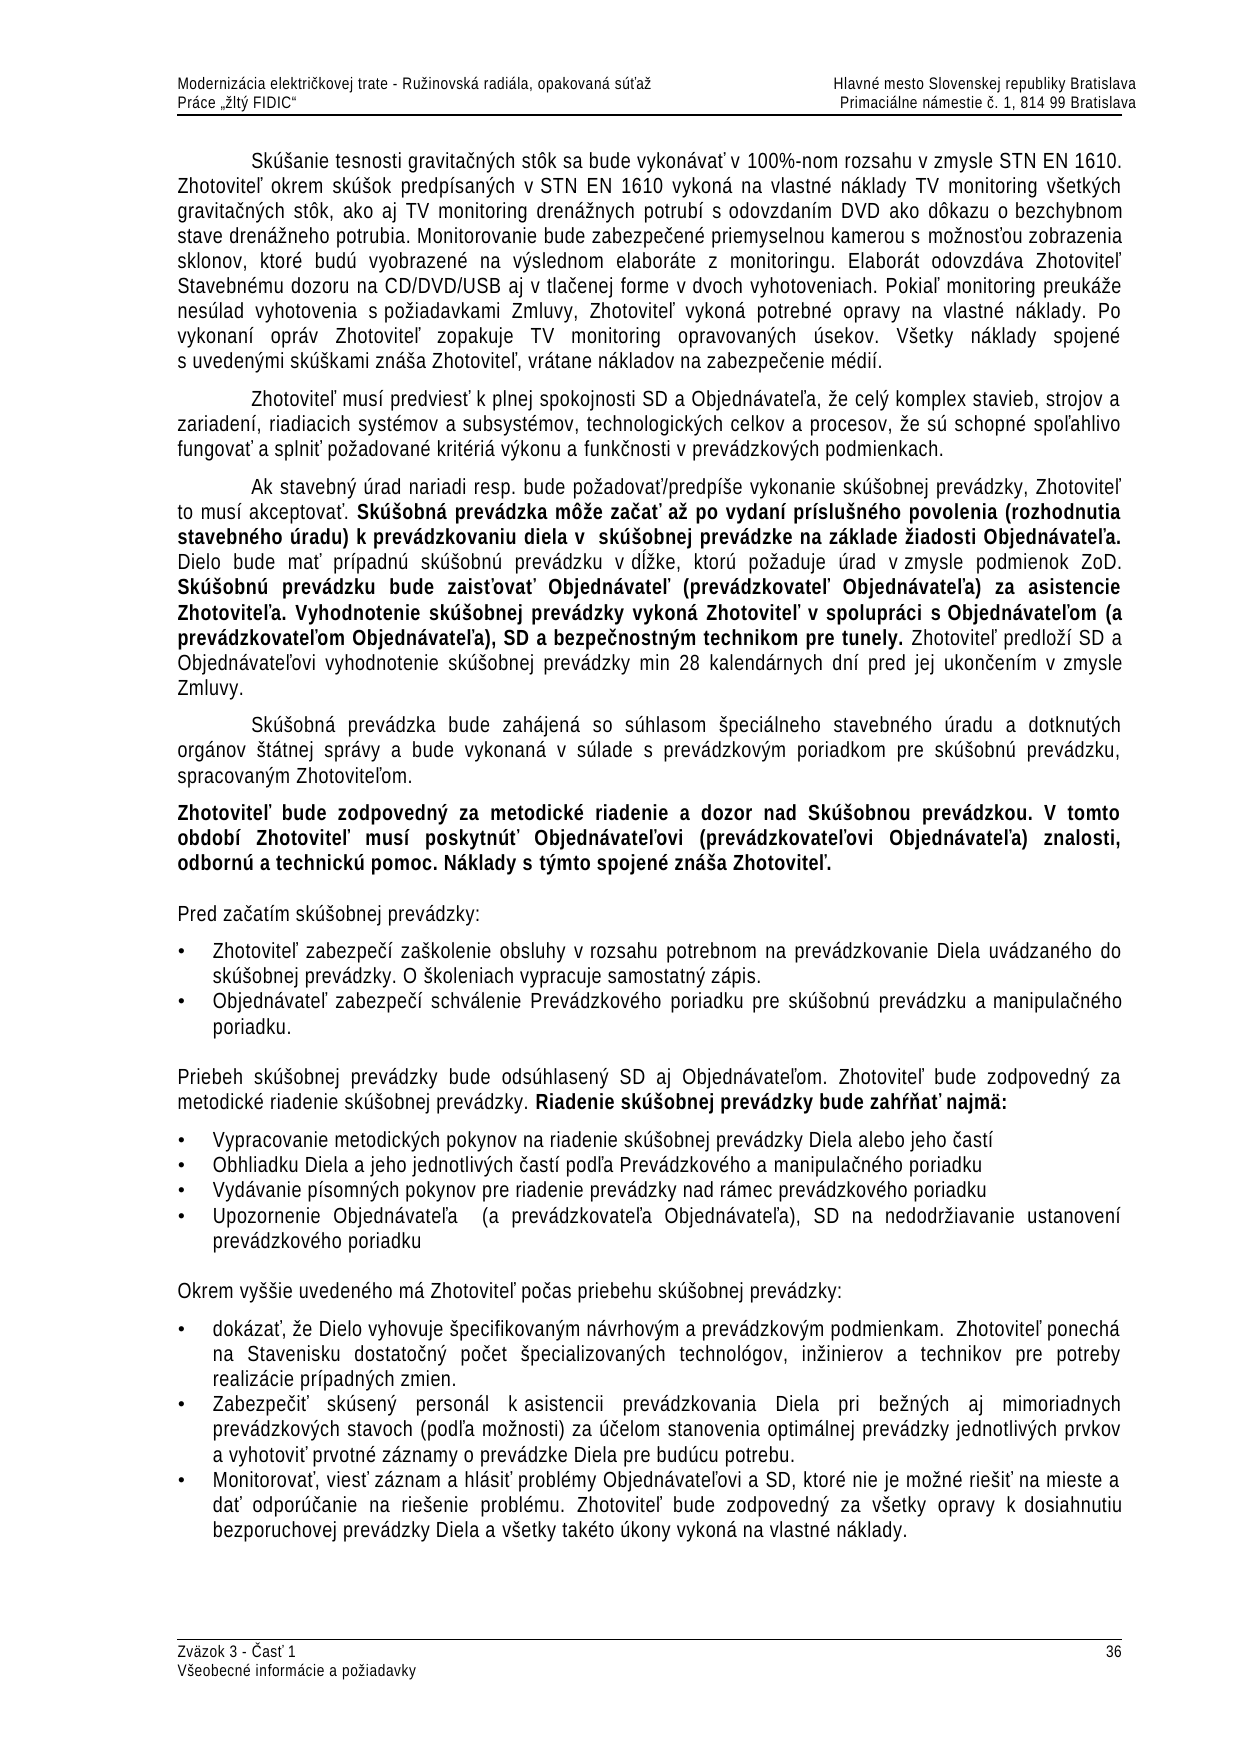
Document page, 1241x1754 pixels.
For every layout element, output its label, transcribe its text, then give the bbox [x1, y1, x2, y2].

list Upozornenie Objednávateľa (a prevádzkovateľa Objednávateľa), SD na nedodržiavanie ustanovení prevádzkového poriadku [177, 1202, 1122, 1253]
text Pred začatím skúšobnej prevádzky: [177, 900, 1122, 926]
text Okrem vyššie uvedeného má Zhotoviteľ počas priebehu skúšobnej prevádzky: [177, 1278, 1122, 1303]
text Zhotoviteľ bude zodpovedný za metodické riadenie a dozor nad Skúšobnou prevádzkou. V tomto období Zhotoviteľ musí poskytnúť Objednávateľovi (prevádzkovateľovi Objednávateľa) znalosti, odbornú a technickú pomoc. Náklady s týmto spojené znáša Zhotoviteľ. [177, 800, 1122, 875]
text Skúšanie tesnosti gravitačných stôk sa bude vykonávať v 100%-nom rozsahu v zmysle STN EN 1610. Zhotoviteľ okrem skúšok predpísaných v STN EN 1610 vykoná na vlastné náklady TV monitoring všetkých gravitačných stôk, ako aj TV monitoring drenážnych potrubí s odovzdaním DVD ako dôkazu o bezchybnom stave drenážneho potrubia. Monitorovanie bude zabezpečené priemyselnou kamerou s možnosťou zobrazenia sklonov, ktoré budú vyobrazené na výslednom elaboráte z monitoringu. Elaborát odovzdáva Zhotoviteľ Stavebnému dozoru na CD/DVD/USB aj v tlačenej forme v dvoch vyhotoveniach. Pokiaľ monitoring preukáže nesúlad vyhotovenia s požiadavkami Zmluvy, Zhotoviteľ vykoná potrebné opravy na vlastné náklady. Po vykonaní opráv Zhotoviteľ zopakuje TV monitoring opravovaných úsekov. Všetky náklady spojené s uvedenými skúškami znáša Zhotoviteľ, vrátane nákladov na zabezpečenie médií. [177, 148, 1122, 373]
list Objednávateľ zabezpečí schválenie Prevádzkového poriadku pre skúšobnú prevádzku a manipulačného poriadku. [177, 988, 1122, 1039]
text Ak stavebný úrad nariadi resp. bude požadovať/predpíše vykonanie skúšobnej prevádzky, Zhotoviteľ to musí akceptovať. Skúšobná prevádzka môže začať až po vydaní príslušného povolenia (rozhodnutia stavebného úradu) k prevádzkovaniu diela v skúšobnej prevádzke na základe žiadosti Objednávateľa. Dielo bude mať prípadnú skúšobnú prevádzku v dĺžke, ktorú požaduje úrad v zmysle podmienok ZoD. Skúšobnú prevádzku bude zaisťovať Objednávateľ (prevádzkovateľ Objednávateľa) za asistencie Zhotoviteľa. Vyhodnotenie skúšobnej prevádzky vykoná Zhotoviteľ v spolupráci s Objednávateľom (a prevádzkovateľom Objednávateľa), SD a bezpečnostným technikom pre tunely. Zhotoviteľ predloží SD a Objednávateľovi vyhodnotenie skúšobnej prevádzky min 28 kalendárnych dní pred jej ukončením v zmysle Zmluvy. [177, 474, 1122, 700]
list dokázať, že Dielo vyhovuje špecifikovaným návrhovým a prevádzkovým podmienkam. Zhotoviteľ ponechá na Stavenisku dostatočný počet špecializovaných technológov, inžinierov a technikov pre potreby realizácie prípadných zmien. [177, 1316, 1122, 1391]
list Vydávanie písomných pokynov pre riadenie prevádzky nad rámec prevádzkového poriadku [177, 1177, 1122, 1202]
text Skúšobná prevádzka bude zahájená so súhlasom špeciálneho stavebného úradu a dotknutých orgánov štátnej správy a bude vykonaná v súlade s prevádzkovým poriadkom pre skúšobnú prevádzku, spracovaným Zhotoviteľom. [177, 712, 1122, 788]
list Monitorovať, viesť záznam a hlásiť problémy Objednávateľovi a SD, ktoré nie je možné riešiť na mieste a dať odporúčanie na riešenie problému. Zhotoviteľ bude zodpovedný za všetky opravy k dosiahnutiu bezporuchovej prevádzky Diela a všetky takéto úkony vykoná na vlastné náklady. [177, 1467, 1122, 1542]
text Priebeh skúšobnej prevádzky bude odsúhlasený SD aj Objednávateľom. Zhotoviteľ bude zodpovedný za metodické riadenie skúšobnej prevádzky. Riadenie skúšobnej prevádzky bude zahŕňať najmä: [177, 1064, 1122, 1114]
text Zhotoviteľ musí predviesť k plnej spokojnosti SD a Objednávateľa, že celý komplex stavieb, strojov a zariadení, riadiacich systémov a subsystémov, technologických celkov a procesov, že sú schopné spoľahlivo fungovať a splniť požadované kritériá výkonu a funkčnosti v prevádzkových podmienkach. [177, 386, 1122, 461]
list Vypracovanie metodických pokynov na riadenie skúšobnej prevádzky Diela alebo jeho častí [177, 1127, 1122, 1152]
list Obhliadku Diela a jeho jednotlivých častí podľa Prevádzkového a manipulačného poriadku [177, 1152, 1122, 1177]
list Zabezpečiť skúsený personál k asistencii prevádzkovania Diela pri bežných aj mimoriadnych prevádzkových stavoch (podľa možnosti) za účelom stanovenia optimálnej prevádzky jednotlivých prvkov a vyhotoviť prvotné záznamy o prevádzke Diela pre budúcu potrebu. [177, 1391, 1122, 1467]
list Zhotoviteľ zabezpečí zaškolenie obsluhy v rozsahu potrebnom na prevádzkovanie Diela uvádzaného do skúšobnej prevádzky. O školeniach vypracuje samostatný zápis. [177, 938, 1122, 988]
